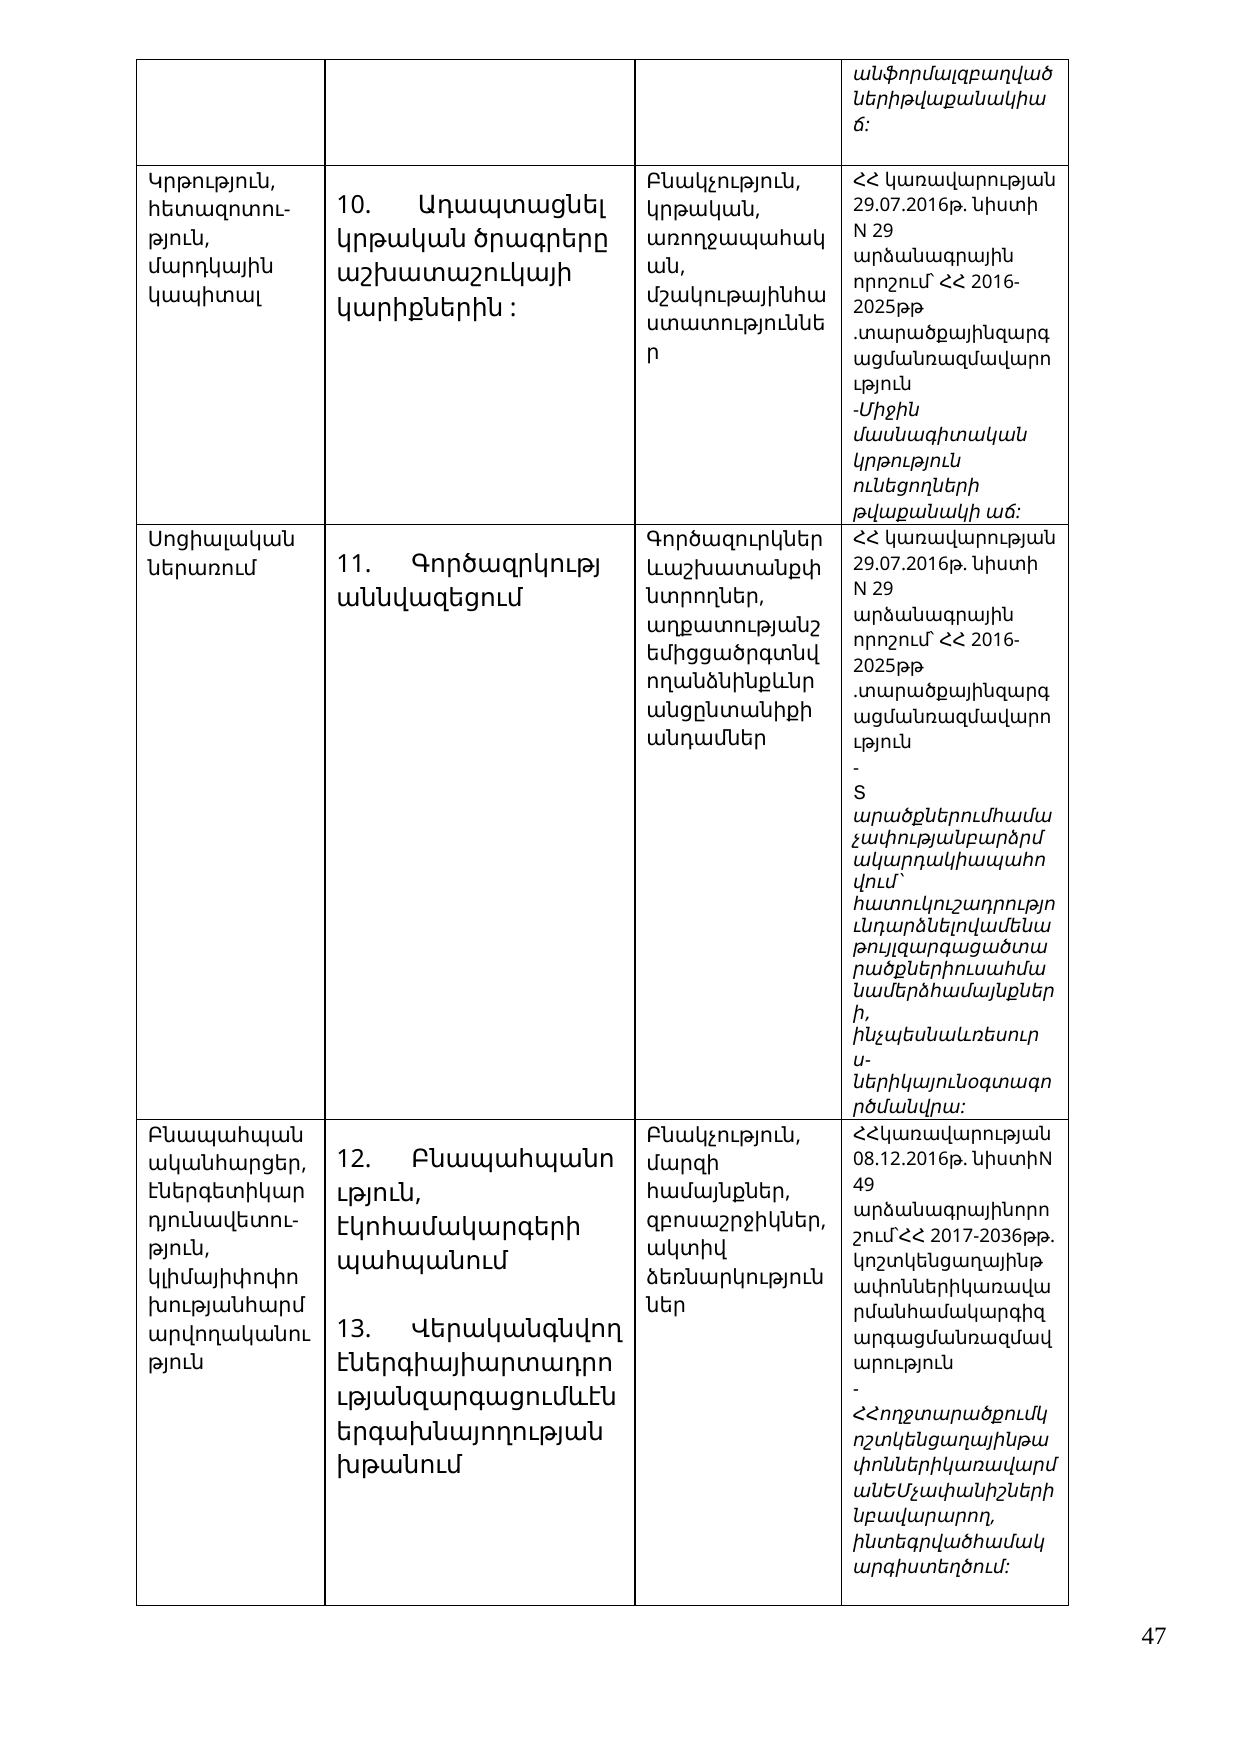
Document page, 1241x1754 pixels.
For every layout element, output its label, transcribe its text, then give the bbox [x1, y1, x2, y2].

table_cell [636, 60, 841, 165]
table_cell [137, 60, 324, 165]
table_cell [842, 60, 1068, 165]
table_cell ՀՀ կառավարության 29.07.2016թ. նիստի N 29 արձանագրային որոշում՝ ՀՀ 2016-2025թթ.տարածքայինզարգացմանռազմավարություն -Տարածքներումհամաչափությանբարձրմակարդակիապահովում` հատուկուշադրությունդարձնելովամենաթույլզարգացածտարածքներիուսահմանամերձհամայնքների, ինչպեսնաևռեսուրս-ներիկայունօգտագործմանվրա: [842, 525, 1068, 1119]
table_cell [326, 60, 634, 165]
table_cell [326, 1120, 634, 1605]
table_cell Կրթություն, հետազոտու-թյուն, մարդկային կապիտալ [137, 166, 324, 523]
table_cell ՀՀ կառավարության 29.07.2016թ. նիստի N 29 արձանագրային որոշում՝ ՀՀ 2016-2025թթ.տարածքայինզարգացմանռազմավարություն -Միջին մասնագիտական կրթություն ունեցողների թվաքանակի աճ: [842, 166, 1068, 523]
table_cell Սոցիալական ներառում [137, 525, 324, 1119]
table_cell Գործազրկությաննվազեցում [326, 525, 634, 1119]
table_cell Գործազուրկներևաշխատանքփնտրողներ, աղքատությանշեմիցցածրգտնվողանձնինքևնրանցընտանիքիանդամներ [636, 525, 841, 1119]
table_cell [842, 1120, 1068, 1605]
table_cell Ադապտացնել կրթական ծրագրերը աշխատաշուկայի կարիքներին : [326, 166, 634, 523]
table_cell Բնակչություն, կրթական, առողջապահական, մշակութայինհաստատություններ [636, 166, 841, 523]
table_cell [137, 1120, 324, 1605]
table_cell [636, 1120, 841, 1605]
